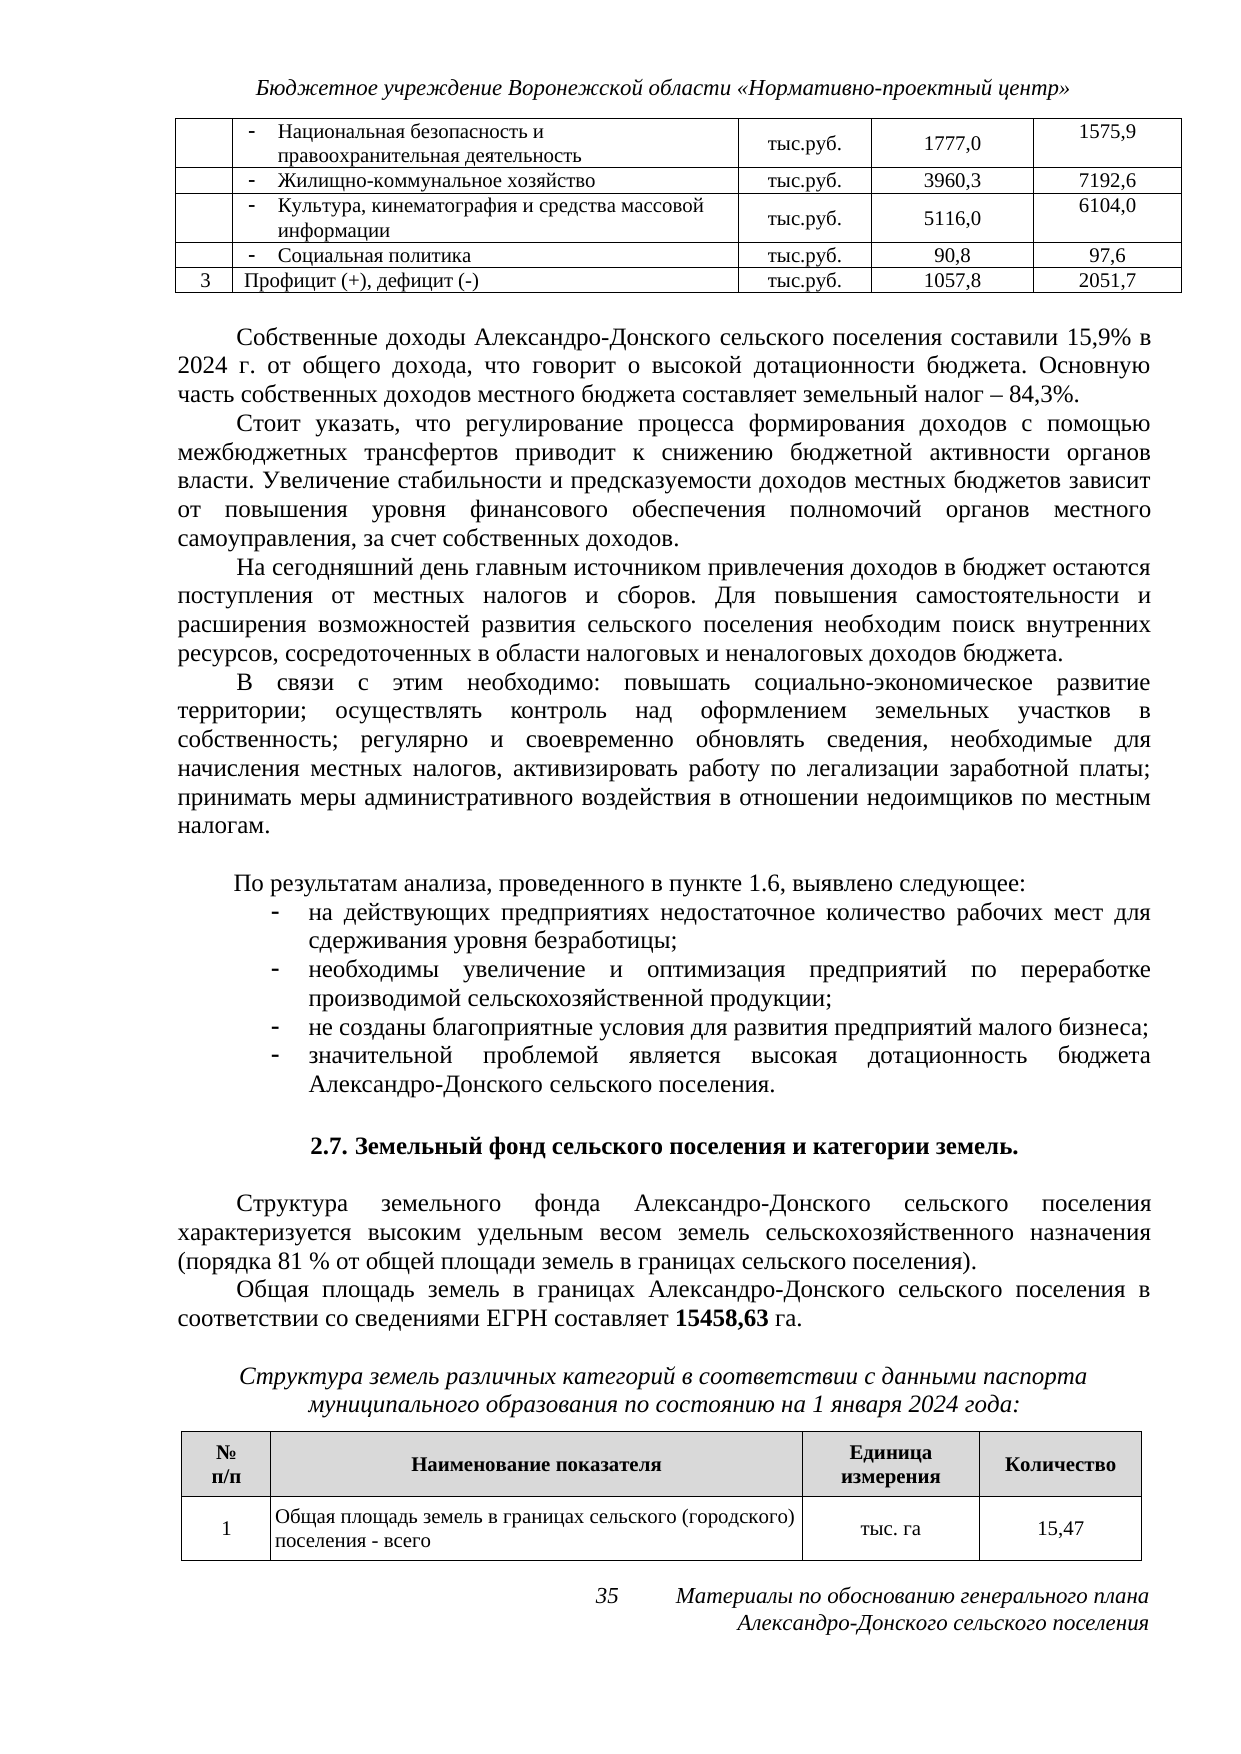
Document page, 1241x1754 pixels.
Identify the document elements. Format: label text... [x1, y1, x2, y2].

table_cell 1777,0 [872, 119, 1033, 167]
table_cell 90,8 [872, 243, 1033, 267]
table_header Количество [980, 1432, 1141, 1496]
table_header Наименование показателя [271, 1432, 802, 1496]
list на действующих предприятиях недостаточное количество рабочих мест для сдерживания уровня безработицы; [271, 897, 1152, 954]
table_cell 6104,0 [1034, 194, 1181, 242]
table_header № п/п [182, 1432, 270, 1496]
text Структура земель различных категорий в соответствии с данными паспорта муниципального образования по состоянию на 1 января 2024 года: [177, 1361, 1152, 1418]
table_cell Профицит (+), дефицит (-) [233, 268, 738, 292]
text Общая площадь земель в границах Александро-Донского сельского поселения в соответствии со сведениями ЕГРН составляет 15458,63 га. [177, 1274, 1152, 1332]
table_cell Социальная политика [233, 243, 738, 267]
table_cell тыс.руб. [739, 268, 871, 292]
table_cell [176, 243, 232, 267]
table_cell 1057,8 [872, 268, 1033, 292]
table_cell [176, 119, 232, 167]
table_cell Культура, кинематография и средства массовой информации [233, 194, 738, 242]
table_cell тыс. га [803, 1497, 979, 1560]
table_cell Национальная безопасность и правоохранительная деятельность [233, 119, 738, 167]
text На сегодняшний день главным источником привлечения доходов в бюджет остаются поступления от местных налогов и сборов. Для повышения самостоятельности и расширения возможностей развития сельского поселения необходим поиск внутренних ресурсов, сосредоточенных в области налоговых и неналоговых доходов бюджета. [177, 552, 1152, 667]
text В связи с этим необходимо: повышать социально-экономическое развитие территории; осуществлять контроль над оформлением земельных участков в собственность; регулярно и своевременно обновлять сведения, необходимые для начисления местных налогов, активизировать работу по легализации заработной платы; принимать меры административного воздействия в отношении недоимщиков по местным налогам. [177, 667, 1152, 839]
table_cell тыс.руб. [739, 194, 871, 242]
table_header Единица измерения [803, 1432, 979, 1496]
table_cell [176, 168, 232, 192]
table_cell [176, 194, 232, 242]
text Стоит указать, что регулирование процесса формирования доходов с помощью межбюджетных трансфертов приводит к снижению бюджетной активности органов власти. Увеличение стабильности и предсказуемости доходов местных бюджетов зависит от повышения уровня финансового обеспечения полномочий органов местного самоуправления, за счет собственных доходов. [177, 408, 1152, 552]
table_cell 5116,0 [872, 194, 1033, 242]
text Структура земельного фонда Александро-Донского сельского поселения характеризуется высоким удельным весом земель сельскохозяйственного назначения (порядка 81 % от общей площади земель в границах сельского поселения). [177, 1188, 1152, 1274]
table_cell тыс.руб. [739, 119, 871, 167]
table_cell 1575,9 [1034, 119, 1181, 167]
table_cell 15,47 [980, 1497, 1141, 1560]
list необходимы увеличение и оптимизация предприятий по переработке производимой сельскохозяйственной продукции; [271, 954, 1152, 1012]
table_cell 3 [176, 268, 232, 292]
table_cell 2051,7 [1034, 268, 1181, 292]
table_cell 7192,6 [1034, 168, 1181, 192]
text Собственные доходы Александро-Донского сельского поселения составили 15,9% в 2024 г. от общего дохода, что говорит о высокой дотационности бюджета. Основную часть собственных доходов местного бюджета составляет земельный налог – 84,3%. [177, 322, 1152, 408]
text По результатам анализа, проведенного в пункте 1.6, выявлено следующее: [177, 868, 1152, 897]
table_cell Жилищно-коммунальное хозяйство [233, 168, 738, 192]
table_cell Общая площадь земель в границах сельского (городского) поселения - всего [271, 1497, 802, 1560]
table_cell 97,6 [1034, 243, 1181, 267]
table_cell 1 [182, 1497, 270, 1560]
list значительной проблемой является высокая дотационность бюджета Александро-Донского сельского поселения. [271, 1040, 1152, 1098]
subtitle Земельный фонд сельского поселения и категории земель. [177, 1131, 1152, 1159]
list не созданы благоприятные условия для развития предприятий малого бизнеса; [271, 1012, 1152, 1040]
table_cell тыс.руб. [739, 168, 871, 192]
table_cell тыс.руб. [739, 243, 871, 267]
table_cell 3960,3 [872, 168, 1033, 192]
